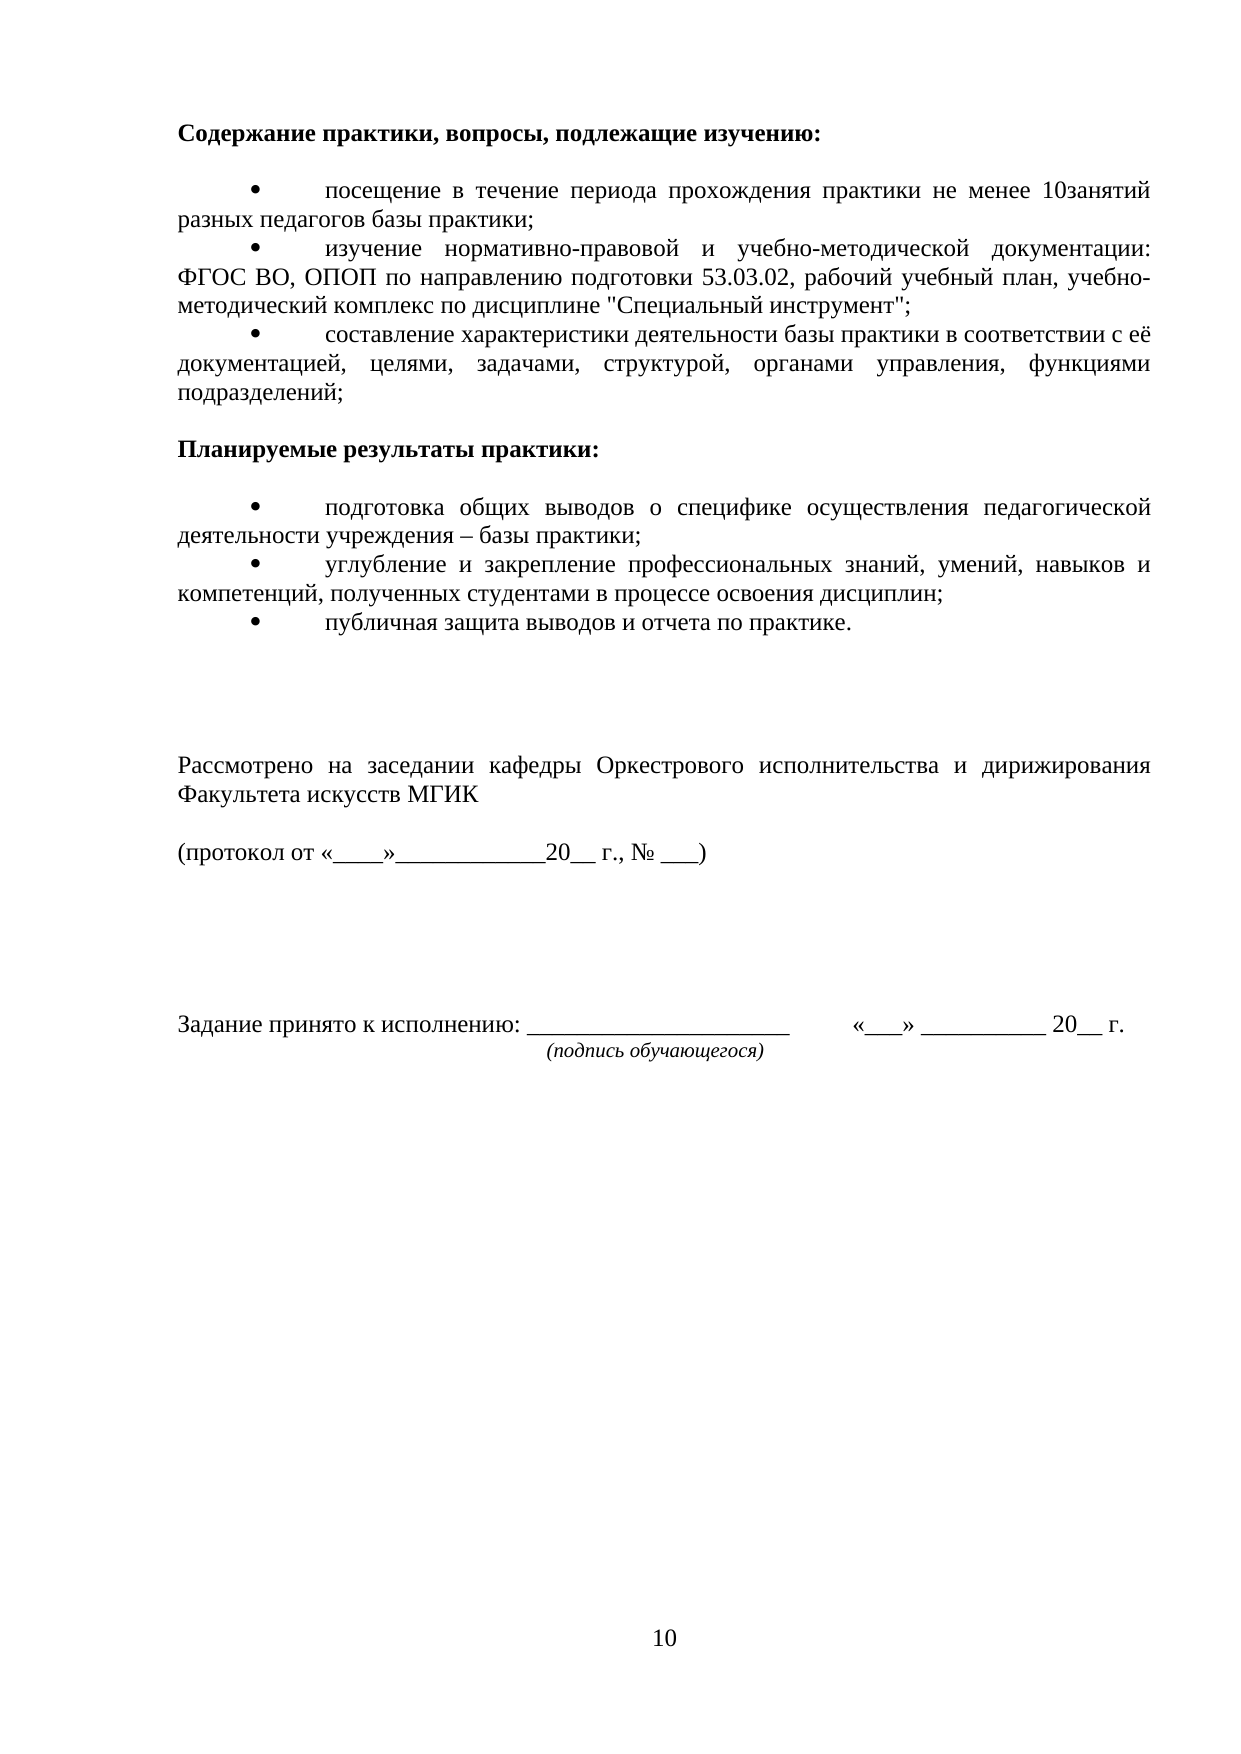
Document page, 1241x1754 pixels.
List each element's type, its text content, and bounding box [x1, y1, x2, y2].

list углубление и закрепление профессиональных знаний, умений, навыков и компетенций, полученных студентами в процессе освоения дисциплин; [177, 549, 1152, 607]
list публичная защита выводов и отчета по практике. [177, 607, 1152, 636]
text Рассмотрено на заседании кафедры Оркестрового исполнительства и дирижирования Факультета искусств МГИК [177, 751, 1152, 808]
text (протокол от «____»____________20__ г., № ___) [177, 837, 1152, 866]
list составление характеристики деятельности базы практики в соответствии с её документацией, целями, задачами, структурой, органами управления, функциями подразделений; [177, 319, 1152, 406]
list посещение в течение периода прохождения практики не менее 10занятий разных педагогов базы практики; [177, 176, 1152, 233]
text Задание принято к исполнению: _____________________ «___» __________ 20__ г. [177, 1009, 1152, 1038]
text (подпись обучающегося) [546, 1038, 1152, 1062]
list Планируемые результаты практики: [177, 434, 1152, 463]
text Содержание практики, вопросы, подлежащие изучению: [177, 118, 1152, 147]
list подготовка общих выводов о специфике осуществления педагогической деятельности учреждения – базы практики; [177, 492, 1152, 549]
list изучение нормативно-правовой и учебно-методической документации: ФГОС ВО, ОПОП по направлению подготовки 53.03.02, рабочий учебный план, учебно-методический комплекс по дисциплине "Специальный инструмент"; [177, 233, 1152, 319]
